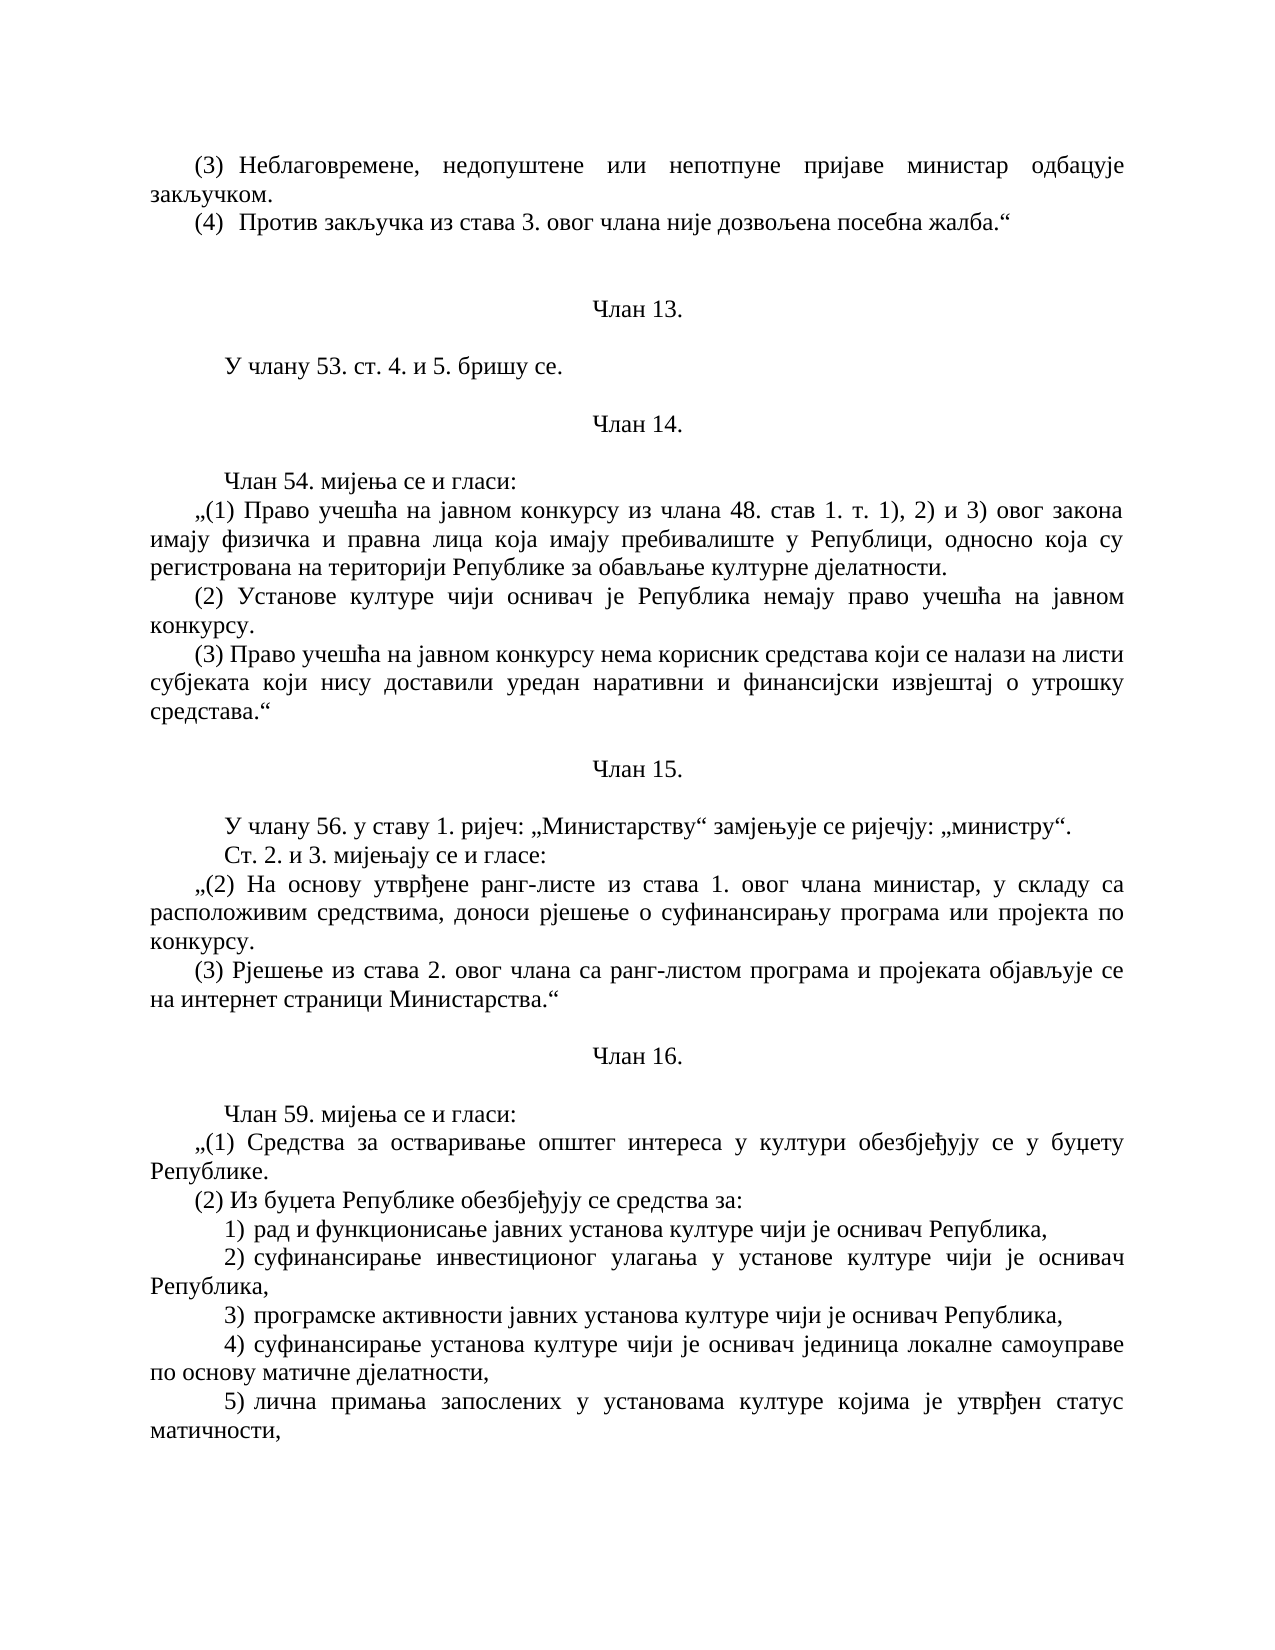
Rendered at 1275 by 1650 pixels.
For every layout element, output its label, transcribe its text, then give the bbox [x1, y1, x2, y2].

list лична примања запослених у установама културе којима је утврђен статус матичности, [150, 1386, 1125, 1444]
list суфинансирање установа културе чији је оснивач јединица локалне самоуправе по основу матичне дјелатности, [150, 1329, 1125, 1386]
text Члан 59. мијења се и гласи: [150, 1099, 1125, 1127]
text (3) Рјешење из става 2. овог члана са ранг-листом програма и пројеката објављује се на интернет страници Министарства.“ [150, 955, 1125, 1012]
text Члан 54. мијења се и гласи: [150, 466, 1125, 495]
list Против закључка из става 3. овог члана није дозвољена посебна жалба.“ [150, 207, 1125, 236]
text (3) Право учешћа на јавном конкурсу нема корисник средстава који се налази на листи субјеката који нису доставили уредан наративни и финансијски извјештај о утрошку средстава.“ [150, 639, 1125, 725]
list Неблаговремене, недопуштене или непотпуне пријаве министар одбацује закључком. [150, 150, 1125, 207]
text „(1) Средства за остваривање општег интереса у култури обезбјеђују се у буџету Републике. [150, 1127, 1125, 1185]
list рад и функционисање јавних установа културе чији је оснивач Република, [150, 1214, 1125, 1242]
text (2) Установе културе чији оснивач је Република немају право учешћа на јавном конкурсу. [150, 581, 1125, 639]
text Члан 14. [150, 409, 1125, 437]
text У члану 56. у ставу 1. ријеч: „Министарству“ замјењује се ријечју: „министру“. [150, 811, 1125, 840]
list суфинансирање инвестиционог улагања у установе културе чији је оснивач Република, [150, 1242, 1125, 1300]
list програмске активности јавних установа културе чији је оснивач Република, [150, 1300, 1125, 1329]
text „(1) Право учешћа на јавном конкурсу из члана 48. став 1. т. 1), 2) и 3) овог закона имају физичка и правна лица која имају пребивалиште у Републици, односно која су регистрована на територији Републике за обављање културне дјелатности. [150, 495, 1125, 581]
text Члан 16. [150, 1041, 1125, 1070]
text Ст. 2. и 3. мијењају се и гласе: [150, 840, 1125, 869]
text (2) Из буџета Републике обезбјеђују се средства за: [150, 1185, 1125, 1214]
text „(2) На основу утврђене ранг-листе из става 1. овог члана министар, у складу са расположивим средствима, доноси рјешење о суфинансирању програма или пројекта по конкурсу. [150, 869, 1125, 955]
text Члан 13. [150, 294, 1125, 322]
text У члану 53. ст. 4. и 5. бришу се. [150, 351, 1125, 380]
text Члан 15. [150, 754, 1125, 782]
